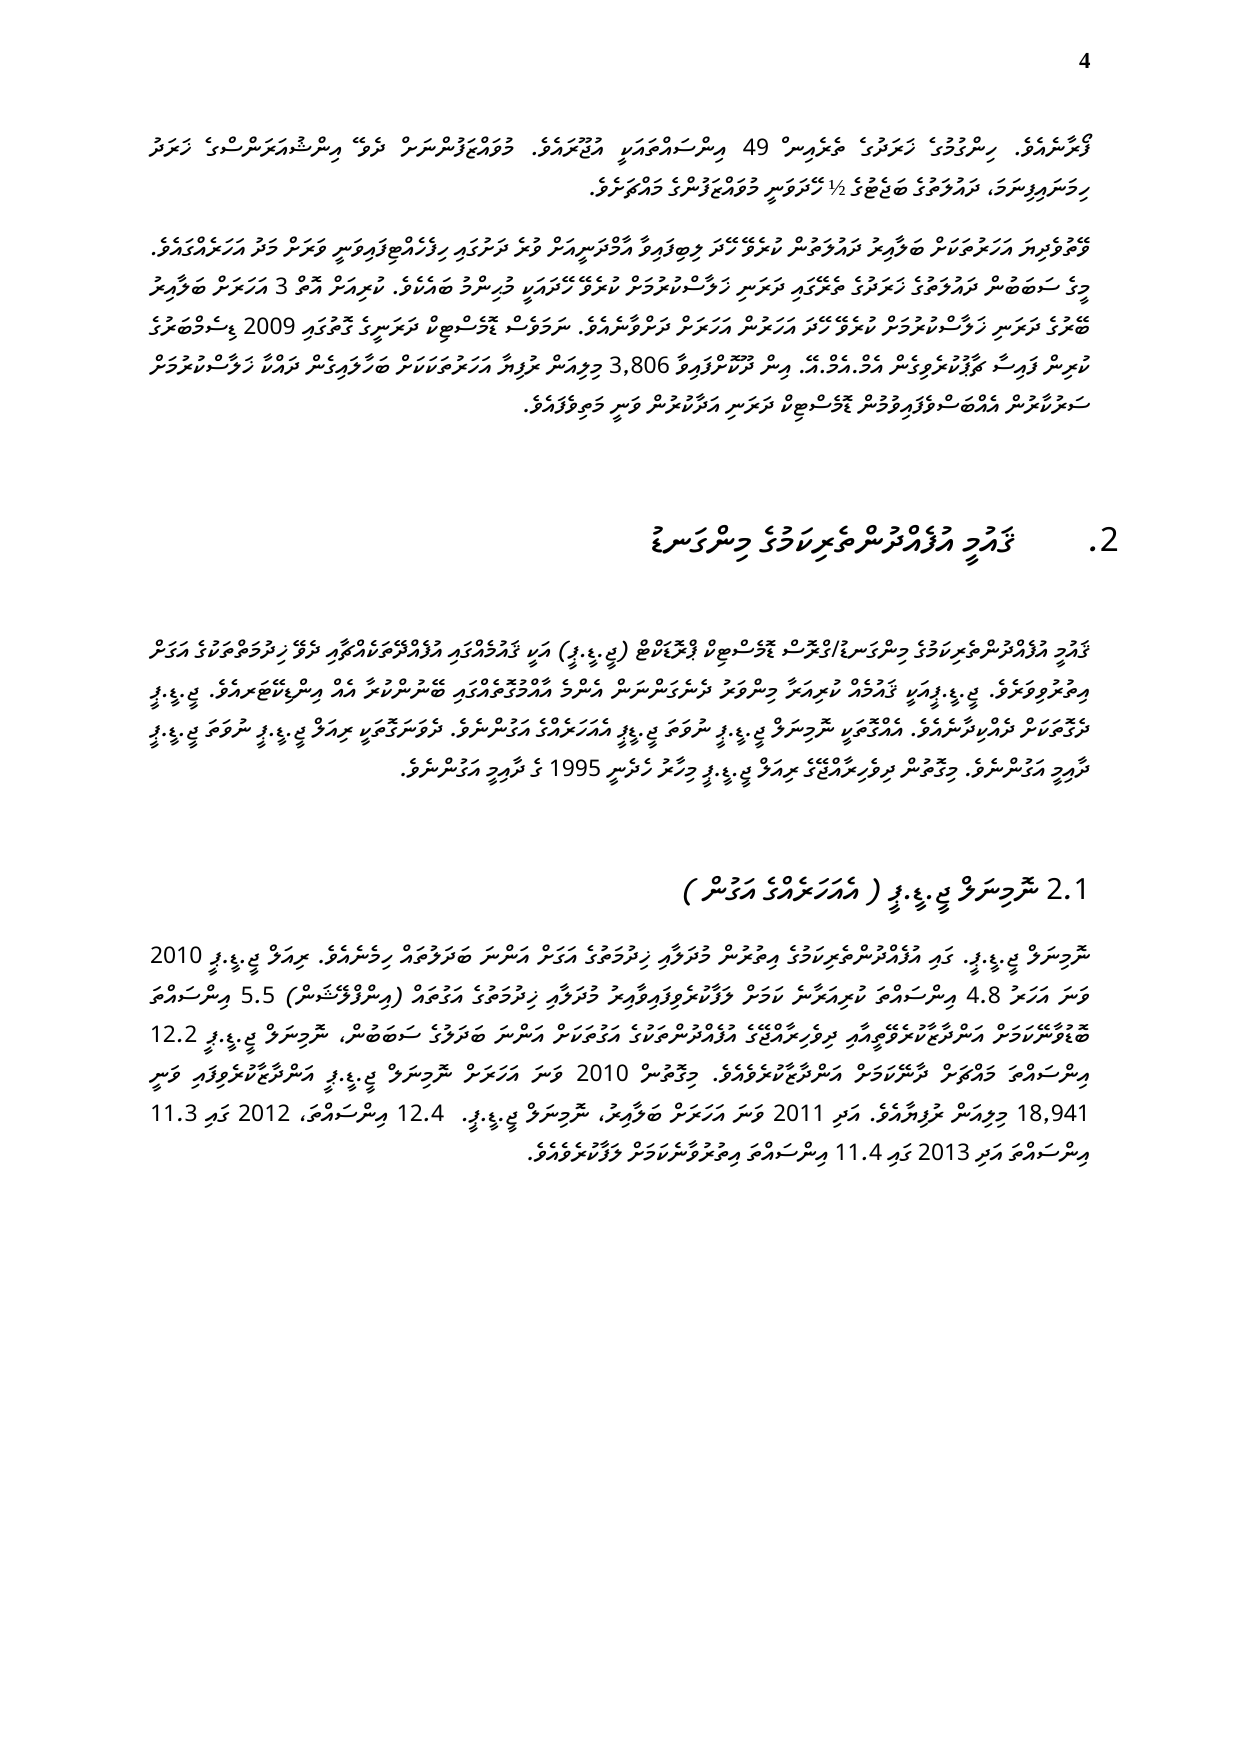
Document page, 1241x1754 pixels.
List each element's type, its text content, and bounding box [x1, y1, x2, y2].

text 2.1 ނޮމިނަލް ޖީ.ޑީ.ޕީ ( އެއަހަރެއްގެ އަގުން ) [150, 868, 1090, 912]
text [150, 131, 1090, 205]
list ޤައުމީ އުފެއްދުންތެރިކަމުގެ މިންގަނޑު [150, 516, 1087, 566]
text ޤައުމީ އުފެއްދުންތެރިކަމުގެ މިންގަނޑު/ގްރޮސް ޑޮމެސްޓިކް ޕްރޮޑަކްޓް (ޖީ.ޑީ.ޕީ) އަކީ ޤައުމެއްގައި އުފެއްދޭތަކެއްޗާއި ދެވޭ ޚިދުމަތްތަކުގެ އަގަށް އިތުރުވިވަރެވެ. ޖީ.ޑީ.ޕީއަކީ ޤައުމެއް ކުރިއަރާ މިންވަރު ދެނެގަންނަން އެންމެ އާއްމުގޮތެއްގައި ބޭނުންކުރާ އެއް އިންޑިކޭޓަރއެވެ. ޖީ.ޑީ.ޕީ ދެގޮތަކަށް ދެއްކިދާނެއެވެ. އެއްގޮތަކީ ނޮމިނަލް ޖީ.ޑީ.ޕީ ނުވަތަ ޖީ.ޑީޕީ އެއަހަރެއްގެ އަގުންނެވެ. ދެވަނަގޮތަކީ ރިއަލް ޖީ.ޑީ.ޕީ ނުވަތަ ޖީ.ޑީ.ޕީ ދާއިމީ އަގުންނެވެ. މިގޮތުން ދިވެހިރާއްޖޭގެ ރިއަލް ޖީ.ޑީ.ޕީ މިހާރު ހެދެނީ 1995 ގެ ދާއިމީ އަގުންނެވެ. [150, 633, 1090, 786]
text ވޭތުވެދިޔަ އަހަރުތަކަށް ބަލާއިރު ދައުލަތުން ކުރެވޭ ހޭދަ ލިބިފައިވާ އާމްދަނީއަށް ވުރެ ދަށުގައި ހިފެހެއްޓިފައިވަނީ ވަރަށް މަދު އަހަރެއްގައެވެ. މީގެ ސަބަބުން ދައުލަތުގެ ޚަރަދުގެ ތެރޭގައި ދަރަނި ޚަލާސްކުރުމަށް ކުރެވޭ ހޭދައަކީ މުޙިންމު ބައެކެވެ. ކުރިއަށް އޮތް 3 އަހަރަށް ބަލާއިރު ބޭރުގެ ދަރަނި ޚަލާސްކުރުމަށް ކުރެވޭ ހޭދަ އަހަރުން އަހަރަށް ދަށްވާނެއެވެ. ނަމަވެސް ޑޮމެސްޓިކް ދަރަނީގެ ގޮތުގައި 2009 ޑިސެމްބަރުގެ ކުރިން ފައިސާ ޗާޕުކުރެވިގެން އެމް.އެމް.އޭ. އިން ދޫކޮށްފައިވާ 3,806 މިލިއަން ރުފިޔާ އަހަރުތަކަކަށް ބަހާލައިގެން ދައްކާ ޚަލާސްކުރުމަށް ސަރުކާރުން އެއްބަސްވެފައިވުމުން ޑޮމެސްޓިކް ދަރަނި އަދާކުރުން ވަނީ މަތިވެފައެވެ. [150, 231, 1090, 423]
text ނޮމިނަލް ޖީ.ޑީ.ޕީ. ގައި އުފެއްދުންތެރިކަމުގެ އިތުރުން މުދަލާއި ޚިދުމަތުގެ އަގަށް އަންނަ ބަދަލުތައް ހިމެނެއެވެ. ރިއަލް ޖީ.ޑީ.ޕީ 2010 ވަނަ އަހަރު 4.8 އިންސައްތަ ކުރިއަރާނެ ކަމަށް ލަފާކުރެވިފައިވާއިރު މުދަލާއި ޚިދުމަތުގެ އަގުތައް (އިންފްލޭޝަން) 5.5 އިންސައްތަ ބޮޑުވާނޭކަމަށް އަންދާޒާކުރެވޭތީއާއި ދިވެހިރާއްޖޭގެ އުފެއްދުންތަކުގެ އަގުތަކަށް އަންނަ ބަދަލުގެ ސަބަބުން، ނޮމިނަލް ޖީ.ޑީ.ޕީ 12.2 އިންސައްތަ މައްޗަށް ދާނޭކަމަށް އަންދާޒާކުރެވެއެވެ. މިގޮތުން 2010 ވަނަ އަހަރަށް ނޮމިނަލް ޖީ.ޑީ.ޕީ އަންދާޒާކުރެވިފައި ވަނީ 18,941 މިލިއަން ރުފިޔާއެވެ. އަދި 2011 ވަނަ އަހަރަށް ބަލާއިރު، ނޮމިނަލް ޖީ.ޑީ.ޕީ. 12.4 އިންސައްތަ، 2012 ގައި 11.3 އިންސައްތަ އަދި 2013 ގައި 11.4 އިންސައްތަ އިތުރުވާނެކަމަށް ލަފާކުރެވެއެވެ. [150, 939, 1090, 1170]
